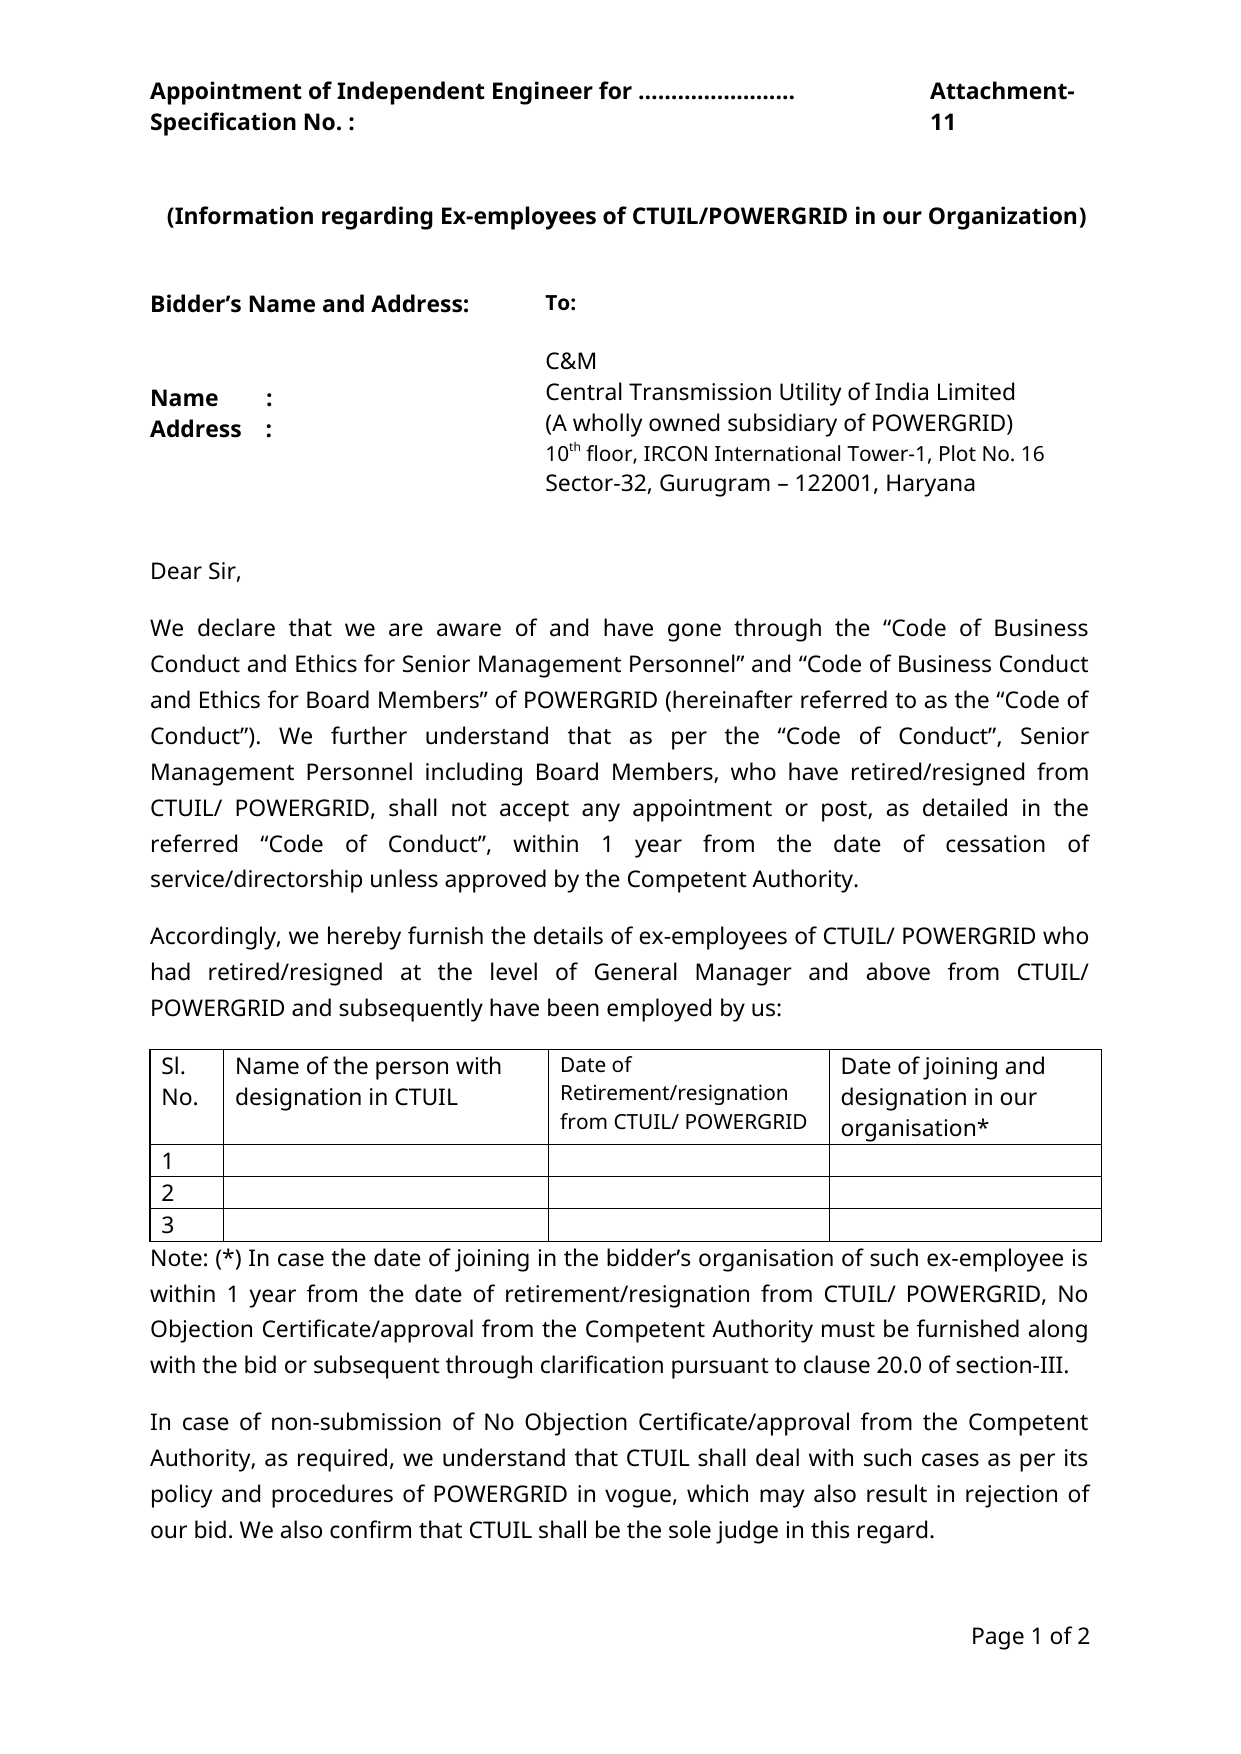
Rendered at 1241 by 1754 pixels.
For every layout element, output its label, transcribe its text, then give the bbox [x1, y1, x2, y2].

table_cell [549, 1209, 829, 1241]
table_cell [830, 1145, 1101, 1176]
table_header Sl. No. [151, 1050, 223, 1144]
text Accordingly, we hereby furnish the details of ex-employees of CTUIL/ POWERGRID who had retired/resigned at the level of General Manager and above from CTUIL/ POWERGRID and subsequently have been employed by us: [150, 920, 1090, 1023]
table_cell [549, 1177, 829, 1208]
table_cell 2 [151, 1177, 223, 1208]
table_cell [830, 1209, 1101, 1241]
text In case of non-submission of No Objection Certificate/approval from the Competent Authority, as required, we understand that CTUIL shall deal with such cases as per its policy and procedures of POWERGRID in vogue, which may also result in rejection of our bid. We also confirm that CTUIL shall be the sole judge in this regard. [150, 1406, 1090, 1545]
text We declare that we are aware of and have gone through the “Code of Business Conduct and Ethics for Senior Management Personnel” and “Code of Business Conduct and Ethics for Board Members” of POWERGRID (hereinafter referred to as the “Code of Conduct”). We further understand that as per the “Code of Conduct”, Senior Management Personnel including Board Members, who have retired/resigned from CTUIL/ POWERGRID, shall not accept any appointment or post, as detailed in the referred “Code of Conduct”, within 1 year from the date of cessation of service/directorship unless approved by the Competent Authority. [150, 612, 1090, 895]
table_header Date of Retirement/resignation from CTUIL/ POWERGRID [549, 1050, 829, 1144]
table_cell 1 [151, 1145, 223, 1176]
table_cell 3 [151, 1209, 223, 1241]
table_header Name of the person with designation in CTUIL [224, 1050, 548, 1144]
table_cell [830, 1177, 1101, 1208]
table_cell [224, 1209, 548, 1241]
table_cell [224, 1177, 548, 1208]
table_header Bidder’s Name and Address: Name : Address : [139, 288, 534, 498]
text Dear Sir, [150, 555, 1090, 586]
text Note: (*) In case the date of joining in the bidder’s organisation of such ex-employee is within 1 year from the date of retirement/resignation from CTUIL/ POWERGRID, No Objection Certificate/approval from the Competent Authority must be furnished along with the bid or subsequent through clarification pursuant to clause 20.0 of section-III. [150, 1242, 1090, 1381]
text (Information regarding Ex-employees of CTUIL/POWERGRID in our Organization) [150, 200, 1097, 231]
table_header To: C&M Central Transmission Utility of India Limited (A wholly owned subsidiary of POWERGRID) 10th floor, IRCON International Tower-1, Plot No. 16 Sector-32, Gurugram – 122001, Haryana [534, 288, 1095, 498]
table_cell [224, 1145, 548, 1176]
table_cell [549, 1145, 829, 1176]
table_header Date of joining and designation in our organisation* [830, 1050, 1101, 1144]
